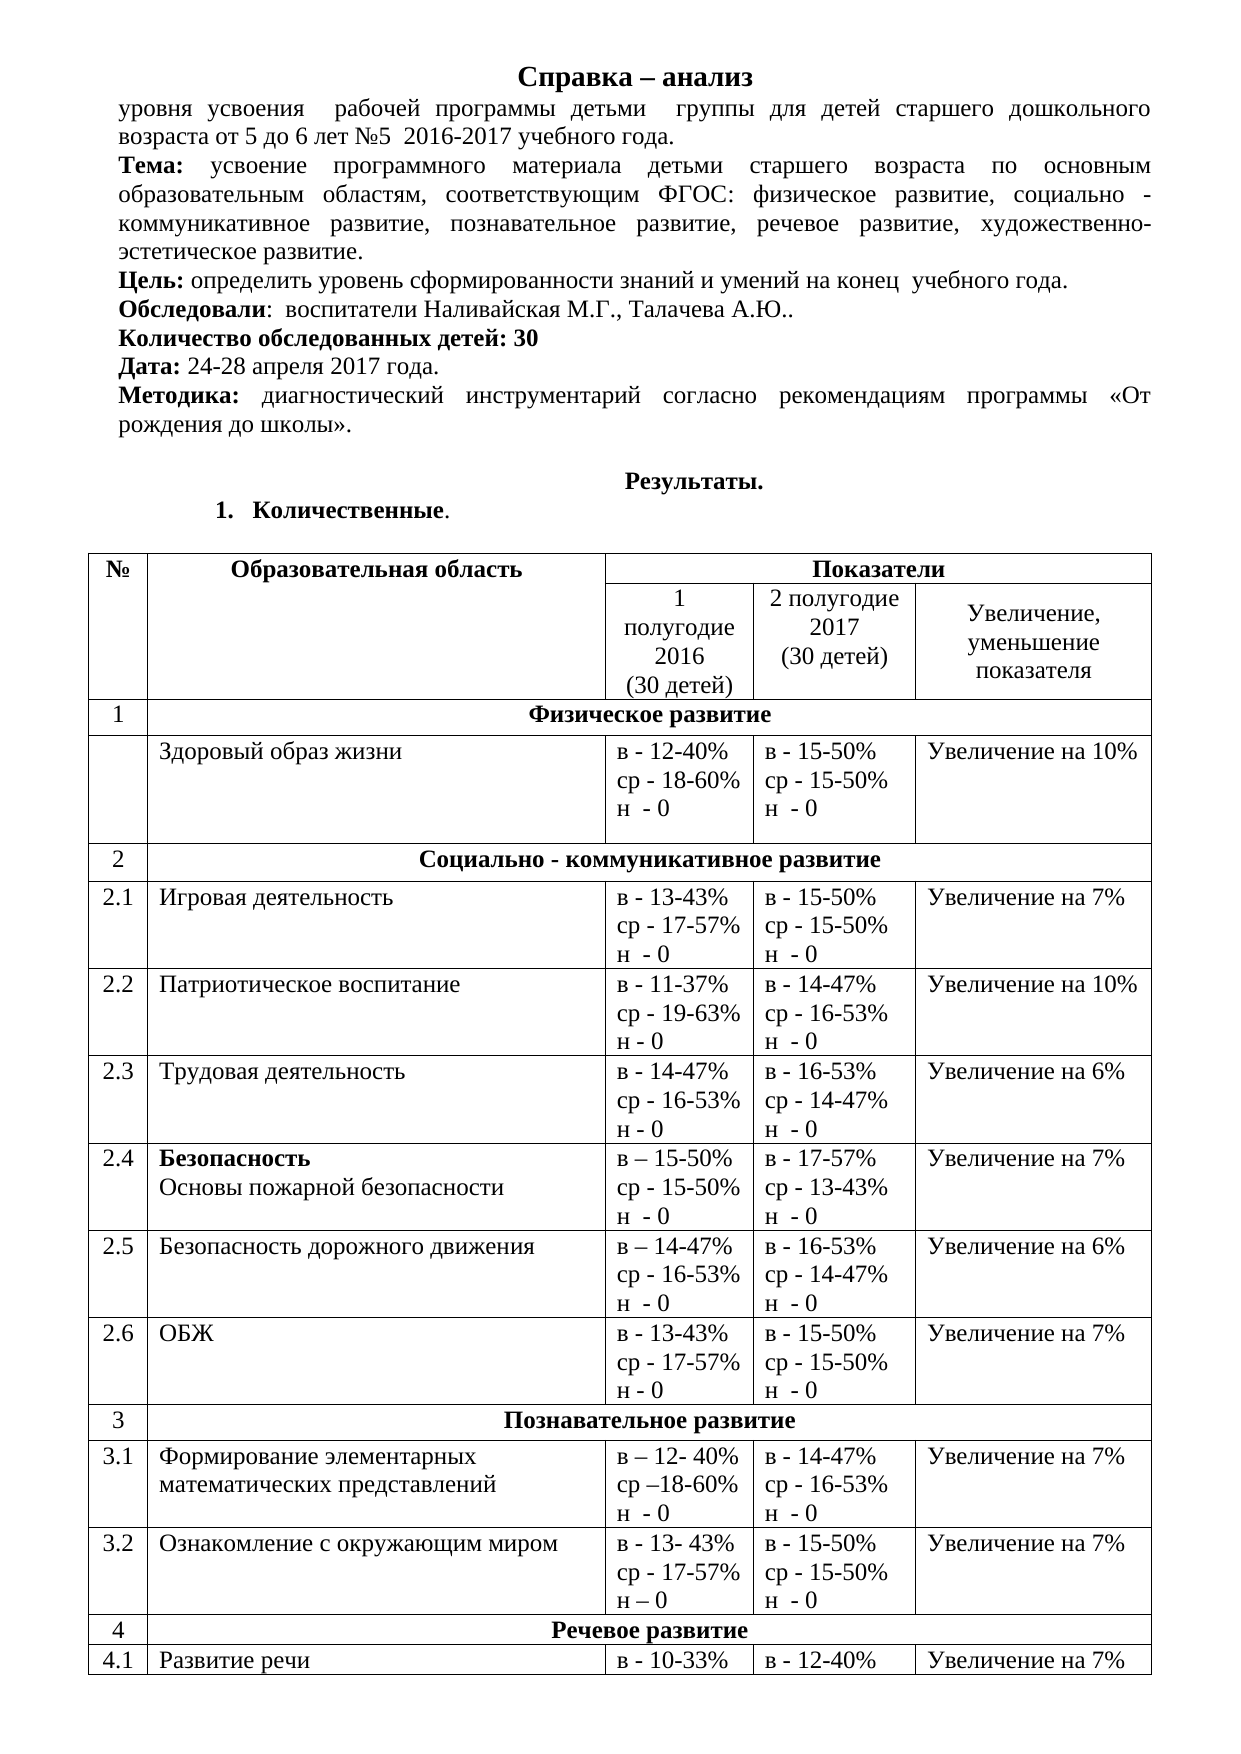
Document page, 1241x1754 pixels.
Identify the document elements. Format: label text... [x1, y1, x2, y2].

table_cell в – 12- 40% ср –18-60% н - 0 [606, 1441, 753, 1527]
table_cell в - 15-50% ср - 15-50% н - 0 [754, 736, 915, 843]
table_cell Трудовая деятельность [148, 1056, 605, 1142]
table_cell 2.4 [89, 1144, 147, 1230]
table_cell Увеличение на 6% [916, 1056, 1151, 1142]
table_cell в - 14-47% ср - 16-53% н - 0 [606, 1056, 753, 1142]
text Цель: определить уровень сформированности знаний и умений на конец учебного года. [118, 265, 1152, 294]
table_cell Увеличение на 6% [916, 1231, 1151, 1317]
table_cell Социально - коммуникативное развитие [148, 844, 1151, 881]
table_cell 2 [89, 844, 147, 881]
table_cell Патриотическое воспитание [148, 969, 605, 1055]
table_cell 2.5 [89, 1231, 147, 1317]
table_cell в - 13-43% ср - 17-57% н - 0 [606, 882, 753, 968]
table_cell в - 13-43% ср - 17-57% н - 0 [606, 1318, 753, 1404]
table_header Показатели [606, 554, 1151, 582]
text Обследовали: воспитатели Наливайская М.Г., Талачева А.Ю.. [118, 294, 1152, 323]
table_cell 2.3 [89, 1056, 147, 1142]
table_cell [606, 1645, 753, 1674]
table_cell в - 16-53% ср - 14-47% н - 0 [754, 1056, 915, 1142]
table_cell 1 [89, 700, 147, 735]
table_cell Здоровый образ жизни [148, 736, 605, 843]
table_cell Увеличение на 7% [916, 1645, 1151, 1674]
table_cell 2.2 [89, 969, 147, 1055]
table_cell Увеличение на 7% [916, 1318, 1151, 1404]
table_cell ОБЖ [148, 1318, 605, 1404]
table_cell Увеличение на 10% [916, 736, 1151, 843]
table_cell в – 14-47% ср - 16-53% н - 0 [606, 1231, 753, 1317]
table_cell Формирование элементарных математических представлений [148, 1441, 605, 1527]
list Количественные. [215, 495, 1152, 524]
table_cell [754, 1645, 915, 1674]
table_cell 2.6 [89, 1318, 147, 1404]
table_cell Увеличение на 10% [916, 969, 1151, 1055]
table_cell Игровая деятельность [148, 882, 605, 968]
text Методика: диагностический инструментарий согласно рекомендациям программы «От рождения до школы». [118, 380, 1152, 438]
table_cell в – 15-50% ср - 15-50% н - 0 [606, 1144, 753, 1230]
table_cell [89, 736, 147, 843]
text уровня усвоения рабочей программы детьми группы для детей старшего дошкольного возраста от 5 до 6 лет №5 2016-2017 учебного года. [118, 93, 1152, 150]
table_cell Ознакомление с окружающим миром [148, 1528, 605, 1614]
table_cell 3.2 [89, 1528, 147, 1614]
table_cell Увеличение, уменьшение показателя [916, 584, 1151, 698]
table_cell Безопасность дорожного движения [148, 1231, 605, 1317]
table_header Образовательная область [148, 554, 605, 698]
table_cell 2.1 [89, 882, 147, 968]
text Результаты. [177, 466, 1152, 495]
table_cell 3.1 [89, 1441, 147, 1527]
table_cell Увеличение на 7% [916, 1144, 1151, 1230]
table_cell в - 17-57% ср - 13-43% н - 0 [754, 1144, 915, 1230]
table_cell в - 15-50% ср - 15-50% н - 0 [754, 1318, 915, 1404]
text Справка – анализ [118, 59, 1152, 93]
table_cell в - 15-50% ср - 15-50% н - 0 [754, 882, 915, 968]
table_cell в - 13- 43% ср - 17-57% н – 0 [606, 1528, 753, 1614]
table_cell Речевое развитие [148, 1615, 1151, 1644]
table_header № [89, 554, 147, 698]
table_cell в - 14-47% ср - 16-53% н - 0 [754, 969, 915, 1055]
text Количество обследованных детей: 30 [118, 323, 1152, 351]
table_cell 2 полугодие 2017 (30 детей) [754, 584, 915, 698]
table_cell Увеличение на 7% [916, 1528, 1151, 1614]
table_cell Увеличение на 7% [916, 1441, 1151, 1527]
table_cell в - 12-40% ср - 18-60% н - 0 [606, 736, 753, 843]
table_cell Безопасность Основы пожарной безопасности [148, 1144, 605, 1230]
table_cell в - 14-47% ср - 16-53% н - 0 [754, 1441, 915, 1527]
text Тема: усвоение программного материала детьми старшего возраста по основным образовательным областям, соответствующим ФГОС: физическое развитие, социально - коммуникативное развитие, познавательное развитие, речевое развитие, художественно- эстетическое развитие. [118, 150, 1152, 265]
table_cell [754, 1528, 915, 1614]
table_cell в - 11-37% ср - 19-63% н - 0 [606, 969, 753, 1055]
table_cell 4.1 [89, 1645, 147, 1674]
text Дата: 24-28 апреля 2017 года. [118, 351, 1152, 380]
table_cell Физическое развитие [148, 700, 1151, 735]
table_cell Познавательное развитие [148, 1405, 1151, 1440]
table_cell 4 [89, 1615, 147, 1644]
table_cell Увеличение на 7% [916, 882, 1151, 968]
table_cell 3 [89, 1405, 147, 1440]
table_cell в - 16-53% ср - 14-47% н - 0 [754, 1231, 915, 1317]
table_cell 1 полугодие 2016 (30 детей) [606, 584, 753, 698]
table_cell Развитие речи [148, 1645, 605, 1674]
